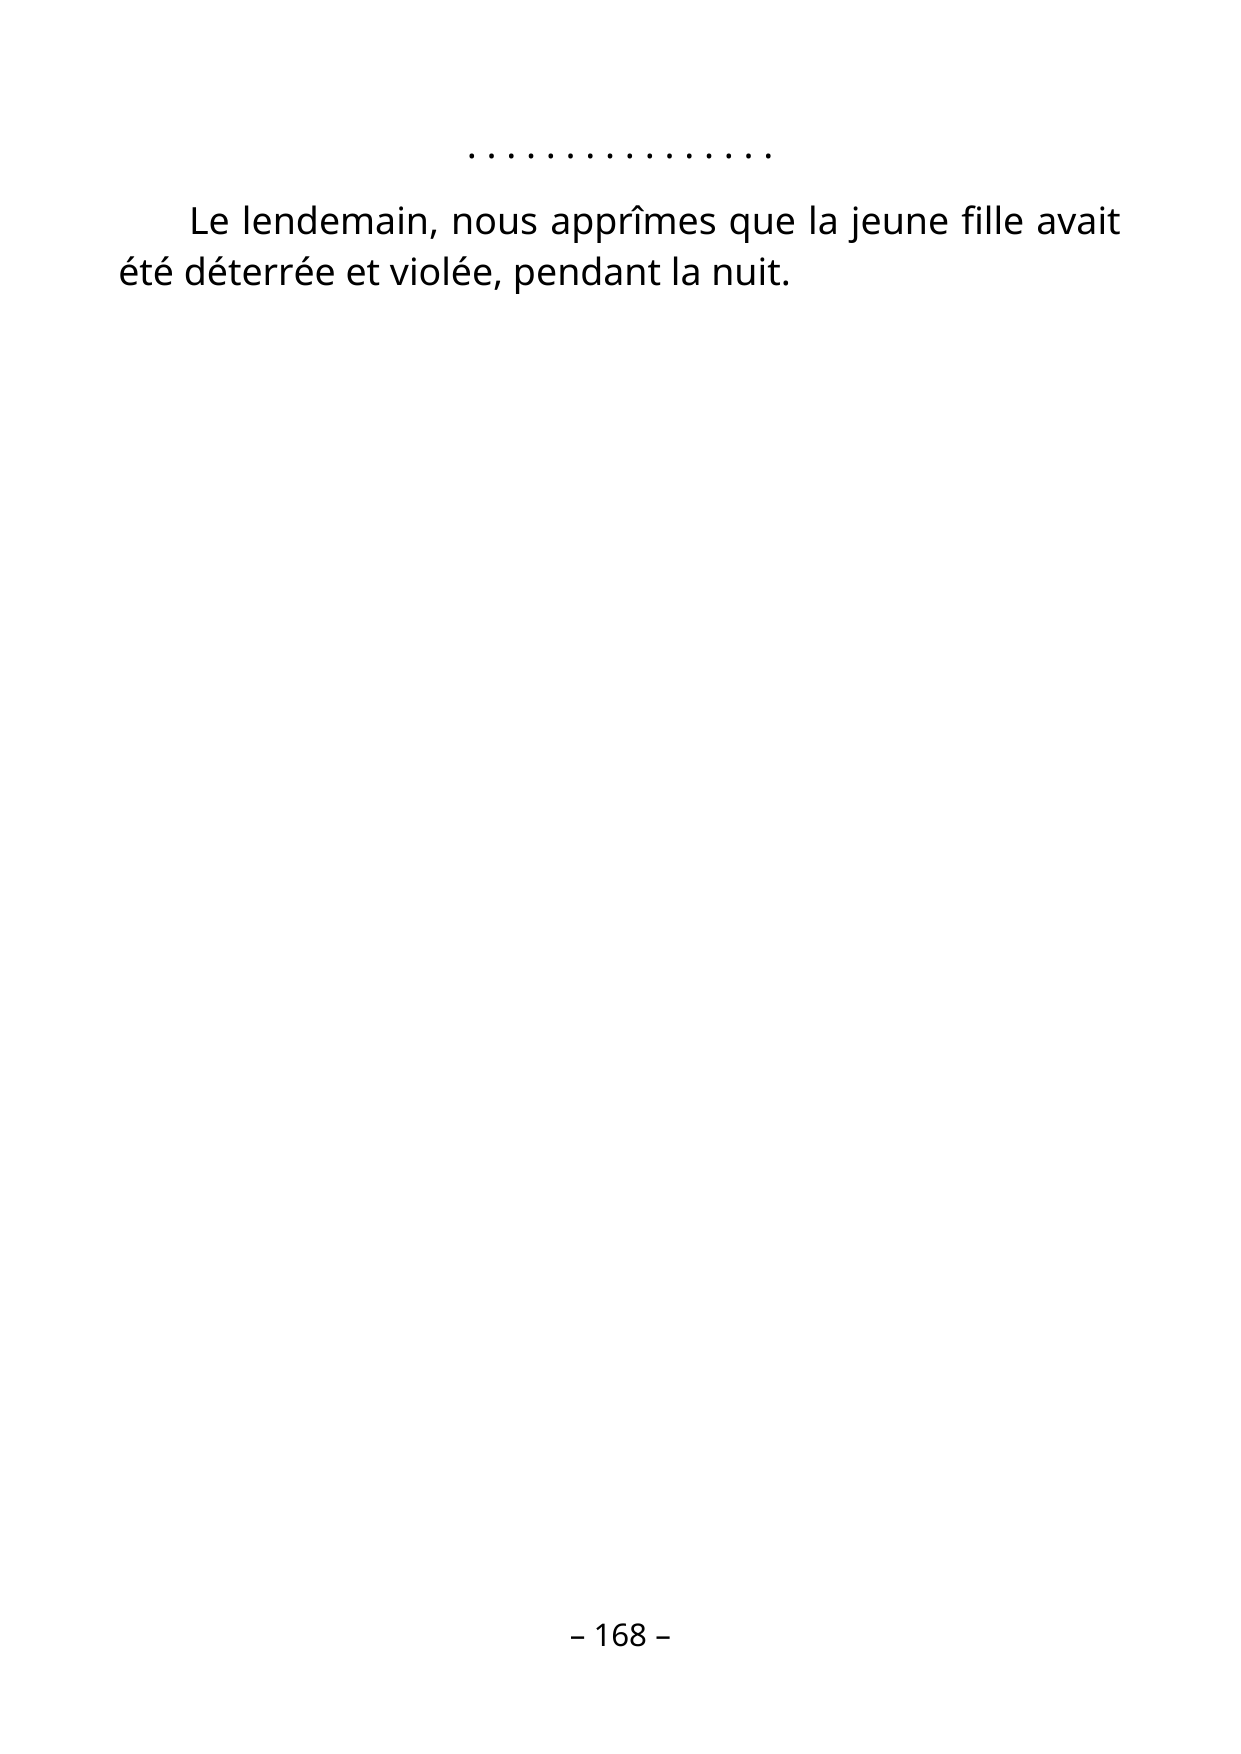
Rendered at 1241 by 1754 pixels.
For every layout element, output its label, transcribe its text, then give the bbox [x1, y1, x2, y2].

text Le lendemain, nous apprîmes que la jeune fille avait été déterrée et violée, pendant la nuit. [118, 194, 1122, 296]
list . . . . . . . . . . . . . . . . [118, 118, 1122, 169]
